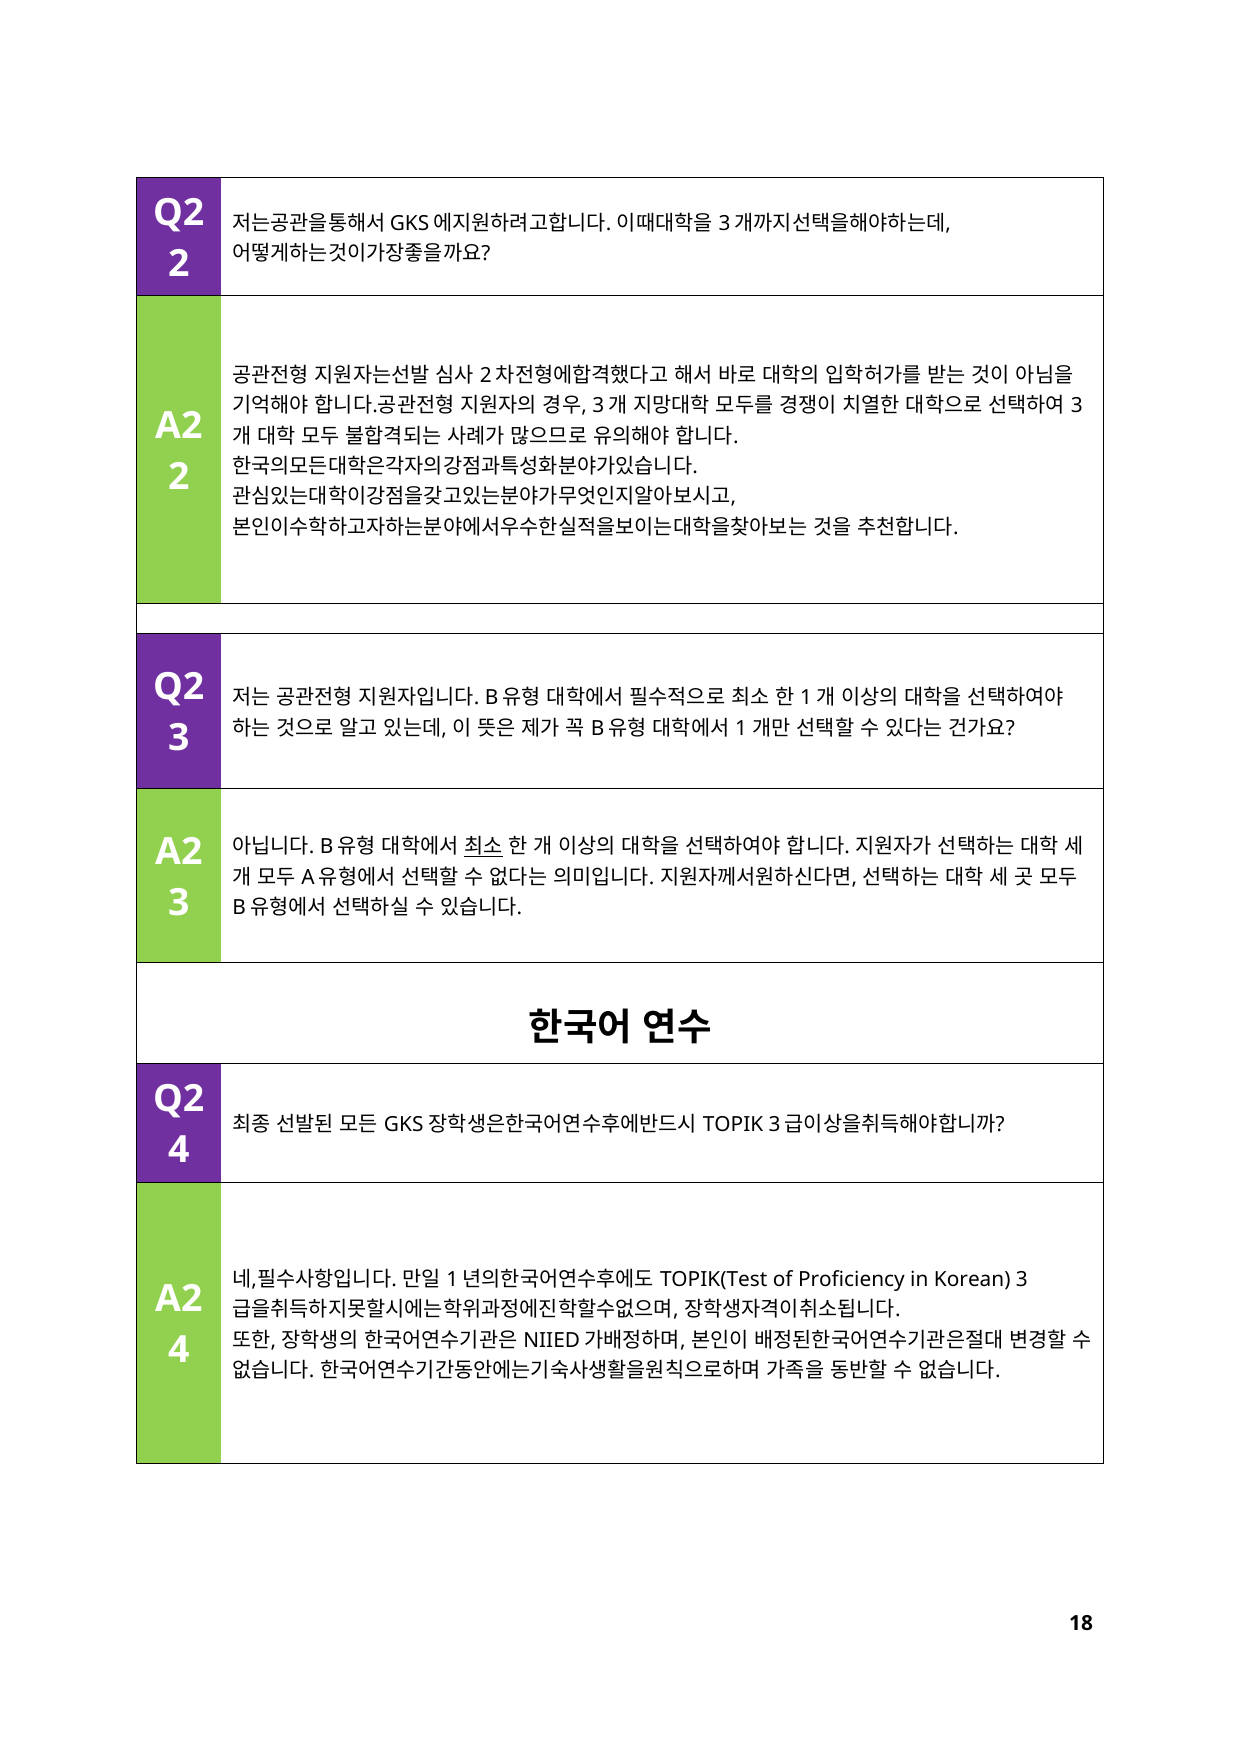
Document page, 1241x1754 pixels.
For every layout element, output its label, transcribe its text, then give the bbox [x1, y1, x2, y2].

table_cell A24 [137, 1183, 221, 1463]
table_cell 저는공관을통해서GKS에지원하려고합니다. 이때대학을 3개까지선택을해야하는데, 어떻게하는것이가장좋을까요? [221, 178, 1103, 295]
table_cell Q24 [137, 1064, 221, 1182]
table_cell A23 [137, 789, 221, 962]
table_cell A22 [137, 296, 221, 603]
table_cell 저는 공관전형 지원자입니다. B유형 대학에서 필수적으로 최소 한 1개 이상의 대학을 선택하여야 하는 것으로 알고 있는데, 이 뜻은 제가 꼭 B유형 대학에서 1 개만 선택할 수 있다는 건가요? [221, 634, 1103, 788]
table_cell [137, 604, 1103, 633]
table_cell 최종 선발된 모든 GKS 장학생은한국어연수후에반드시 TOPIK 3급이상을취득해야합니까? [221, 1064, 1103, 1182]
table_cell Q22 [137, 178, 221, 295]
table_cell 한국어 연수 [137, 963, 1103, 1063]
table_cell 아닙니다. B유형 대학에서 최소 한 개 이상의 대학을 선택하여야 합니다. 지원자가 선택하는 대학 세 개 모두 A유형에서 선택할 수 없다는 의미입니다. 지원자께서원하신다면, 선택하는 대학 세 곳 모두 B유형에서 선택하실 수 있습니다. [221, 789, 1103, 962]
table_cell 공관전형 지원자는선발 심사 2차전형에합격했다고 해서 바로 대학의 입학허가를 받는 것이 아님을 기억해야 합니다.공관전형 지원자의 경우, 3개 지망대학 모두를 경쟁이 치열한 대학으로 선택하여 3개 대학 모두 불합격되는 사례가 많으므로 유의해야 합니다. 한국의모든대학은각자의강점과특성화분야가있습니다. 관심있는대학이강점을갖고있는분야가무엇인지알아보시고, 본인이수학하고자하는분야에서우수한실적을보이는대학을찾아보는 것을 추천합니다. [221, 296, 1103, 603]
table_cell Q23 [137, 634, 221, 788]
table_cell 네,필수사항입니다. 만일 1년의한국어연수후에도 TOPIK(Test of Proficiency in Korean) 3급을취득하지못할시에는학위과정에진학할수없으며, 장학생자격이취소됩니다. 또한, 장학생의 한국어연수기관은 NIIED가배정하며, 본인이 배정된한국어연수기관은절대 변경할 수 없습니다. 한국어연수기간동안에는기숙사생활을원칙으로하며 가족을 동반할 수 없습니다. [221, 1183, 1103, 1463]
